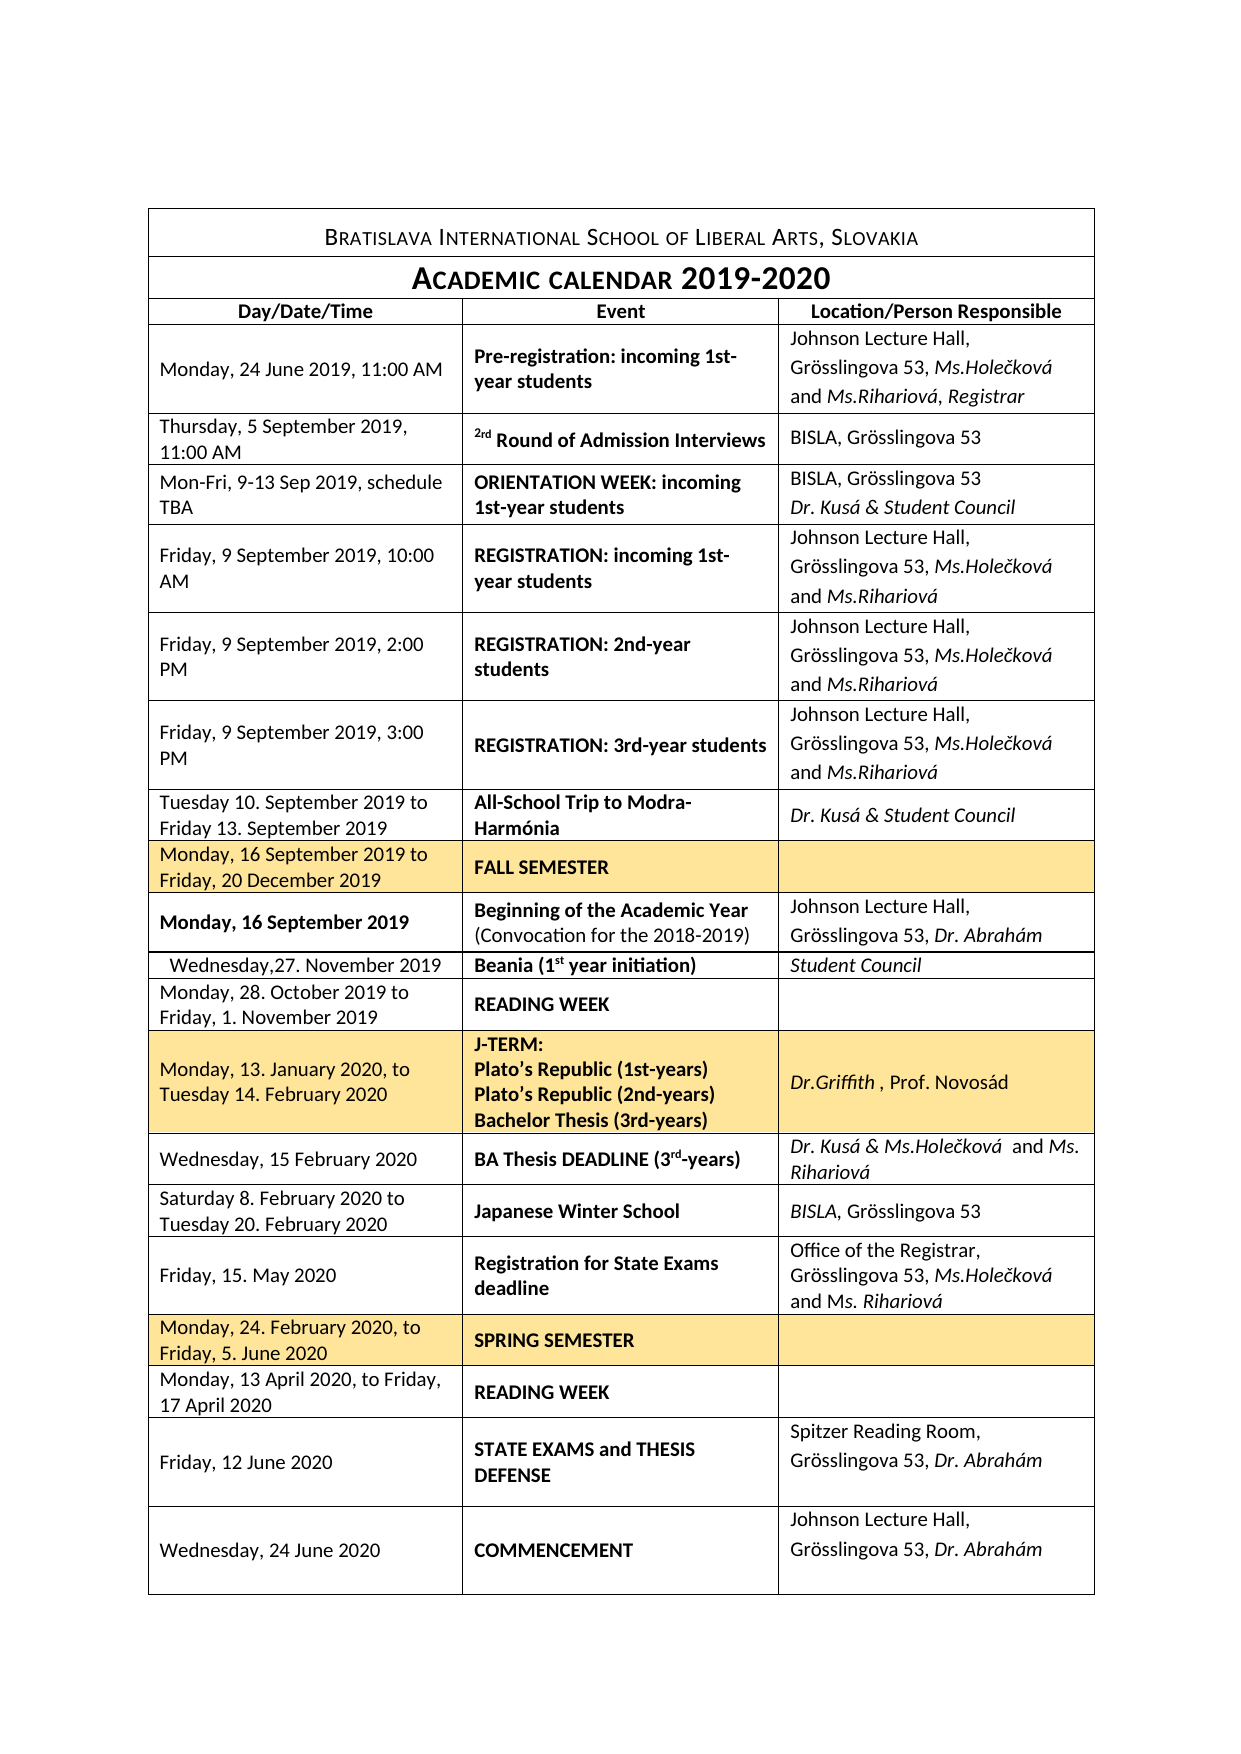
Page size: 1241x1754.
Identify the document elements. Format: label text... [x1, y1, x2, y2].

table_cell Monday, 28. October 2019 to Friday, 1. November 2019 [149, 979, 462, 1030]
table_cell READING WEEK [463, 979, 778, 1030]
table_cell Johnson Lecture Hall, Grösslingova 53, Ms.Holečková and Ms.Rihariová [779, 613, 1094, 700]
table_cell Johnson Lecture Hall, Grösslingova 53, Dr. Abrahám [779, 893, 1094, 951]
table_cell SPRING SEMESTER [463, 1315, 778, 1365]
table_cell REGISTRATION: 3rd-year students [463, 701, 778, 788]
table_cell READING WEEK [463, 1366, 778, 1417]
table_cell [779, 841, 1094, 892]
table_cell Johnson Lecture Hall, Grösslingova 53, Dr. Abrahám [779, 1507, 1094, 1594]
table_cell Tuesday 10. September 2019 to Friday 13. September 2019 [149, 790, 462, 840]
table_cell REGISTRATION: incoming 1st-year students [463, 525, 778, 612]
table_cell BISLA, Grösslingova 53 [779, 414, 1094, 464]
table_cell Monday, 16 September 2019 to Friday, 20 December 2019 [149, 841, 462, 892]
table_cell Monday, 24. February 2020, to Friday, 5. June 2020 [149, 1315, 462, 1365]
table_cell Saturday 8. February 2020 to Tuesday 20. February 2020 [149, 1185, 462, 1236]
table_cell BISLA, Grösslingova 53 Dr. Kusá & Student Council [779, 465, 1094, 523]
table_cell Wednesday,27. November 2019 [149, 953, 462, 978]
table_cell BA Thesis DEADLINE (3rd-years) [463, 1134, 778, 1184]
table_cell Monday, 24 June 2019, 11:00 AM [149, 325, 462, 412]
table_cell Friday, 12 June 2020 [149, 1418, 462, 1506]
table_cell Dr.Griffith , Prof. Novosád [779, 1031, 1094, 1132]
table_cell REGISTRATION: 2nd-year students [463, 613, 778, 700]
table_cell STATE EXAMS and THESIS DEFENSE [463, 1418, 778, 1506]
table_cell J-TERM: Plato’s Republic (1st-years) Plato’s Republic (2nd-years) Bachelor Thesis (3rd-years) [463, 1031, 778, 1132]
table_cell Friday, 9 September 2019, 3:00 PM [149, 701, 462, 788]
table_cell All-School Trip to Modra- Harmónia [463, 790, 778, 840]
table_cell Beginning of the Academic Year (Convocation for the 2018-2019) [463, 893, 778, 951]
table_cell Location/Person Responsible [779, 299, 1094, 324]
table_cell Friday, 9 September 2019, 2:00 PM [149, 613, 462, 700]
table_cell Wednesday, 24 June 2020 [149, 1507, 462, 1594]
table_cell Monday, 13. January 2020, to Tuesday 14. February 2020 [149, 1031, 462, 1132]
table_cell ORIENTATION WEEK: incoming 1st-year students [463, 465, 778, 523]
table_cell Johnson Lecture Hall, Grösslingova 53, Ms.Holečková and Ms.Rihariová [779, 701, 1094, 788]
table_cell [779, 1315, 1094, 1365]
table_cell Monday, 13 April 2020, to Friday, 17 April 2020 [149, 1366, 462, 1417]
table_cell Registration for State Exams deadline [463, 1237, 778, 1313]
table_cell Japanese Winter School [463, 1185, 778, 1236]
table_cell [779, 979, 1094, 1030]
table_cell Friday, 9 September 2019, 10:00 AM [149, 525, 462, 612]
table_cell COMMENCEMENT [463, 1507, 778, 1594]
table_cell Monday, 16 September 2019 [149, 893, 462, 951]
table_cell Wednesday, 15 February 2020 [149, 1134, 462, 1184]
table_cell Student Council [779, 953, 1094, 978]
table_cell Spitzer Reading Room, Grösslingova 53, Dr. Abrahám [779, 1418, 1094, 1506]
table_cell Dr. Kusá & Ms.Holečková and Ms. Rihariová [779, 1134, 1094, 1184]
table_cell 2rd Round of Admission Interviews [463, 414, 778, 464]
table_cell Office of the Registrar, Grösslingova 53, Ms.Holečková and Ms. Rihariová [779, 1237, 1094, 1313]
table_cell Johnson Lecture Hall, Grösslingova 53, Ms.Holečková and Ms.Rihariová [779, 525, 1094, 612]
table_cell Beania (1st year initiation) [463, 953, 778, 978]
table_cell Day/Date/Time [149, 299, 462, 324]
table_cell Mon-Fri, 9-13 Sep 2019, schedule TBA [149, 465, 462, 523]
table_cell Friday, 15. May 2020 [149, 1237, 462, 1313]
table_cell [779, 1366, 1094, 1417]
table_cell Dr. Kusá & Student Council [779, 790, 1094, 840]
table_cell Johnson Lecture Hall, Grösslingova 53, Ms.Holečková and Ms.Rihariová, Registrar [779, 325, 1094, 412]
table_cell FALL SEMESTER [463, 841, 778, 892]
table_cell Academic calendar 2019-2020 [149, 257, 1094, 298]
table_cell Pre-registration: incoming 1st-year students [463, 325, 778, 412]
table_cell BISLA, Grösslingova 53 [779, 1185, 1094, 1236]
table_cell Thursday, 5 September 2019, 11:00 AM [149, 414, 462, 464]
table_cell Event [463, 299, 778, 324]
table_header Bratislava International School of Liberal Arts, Slovakia [149, 209, 1094, 256]
